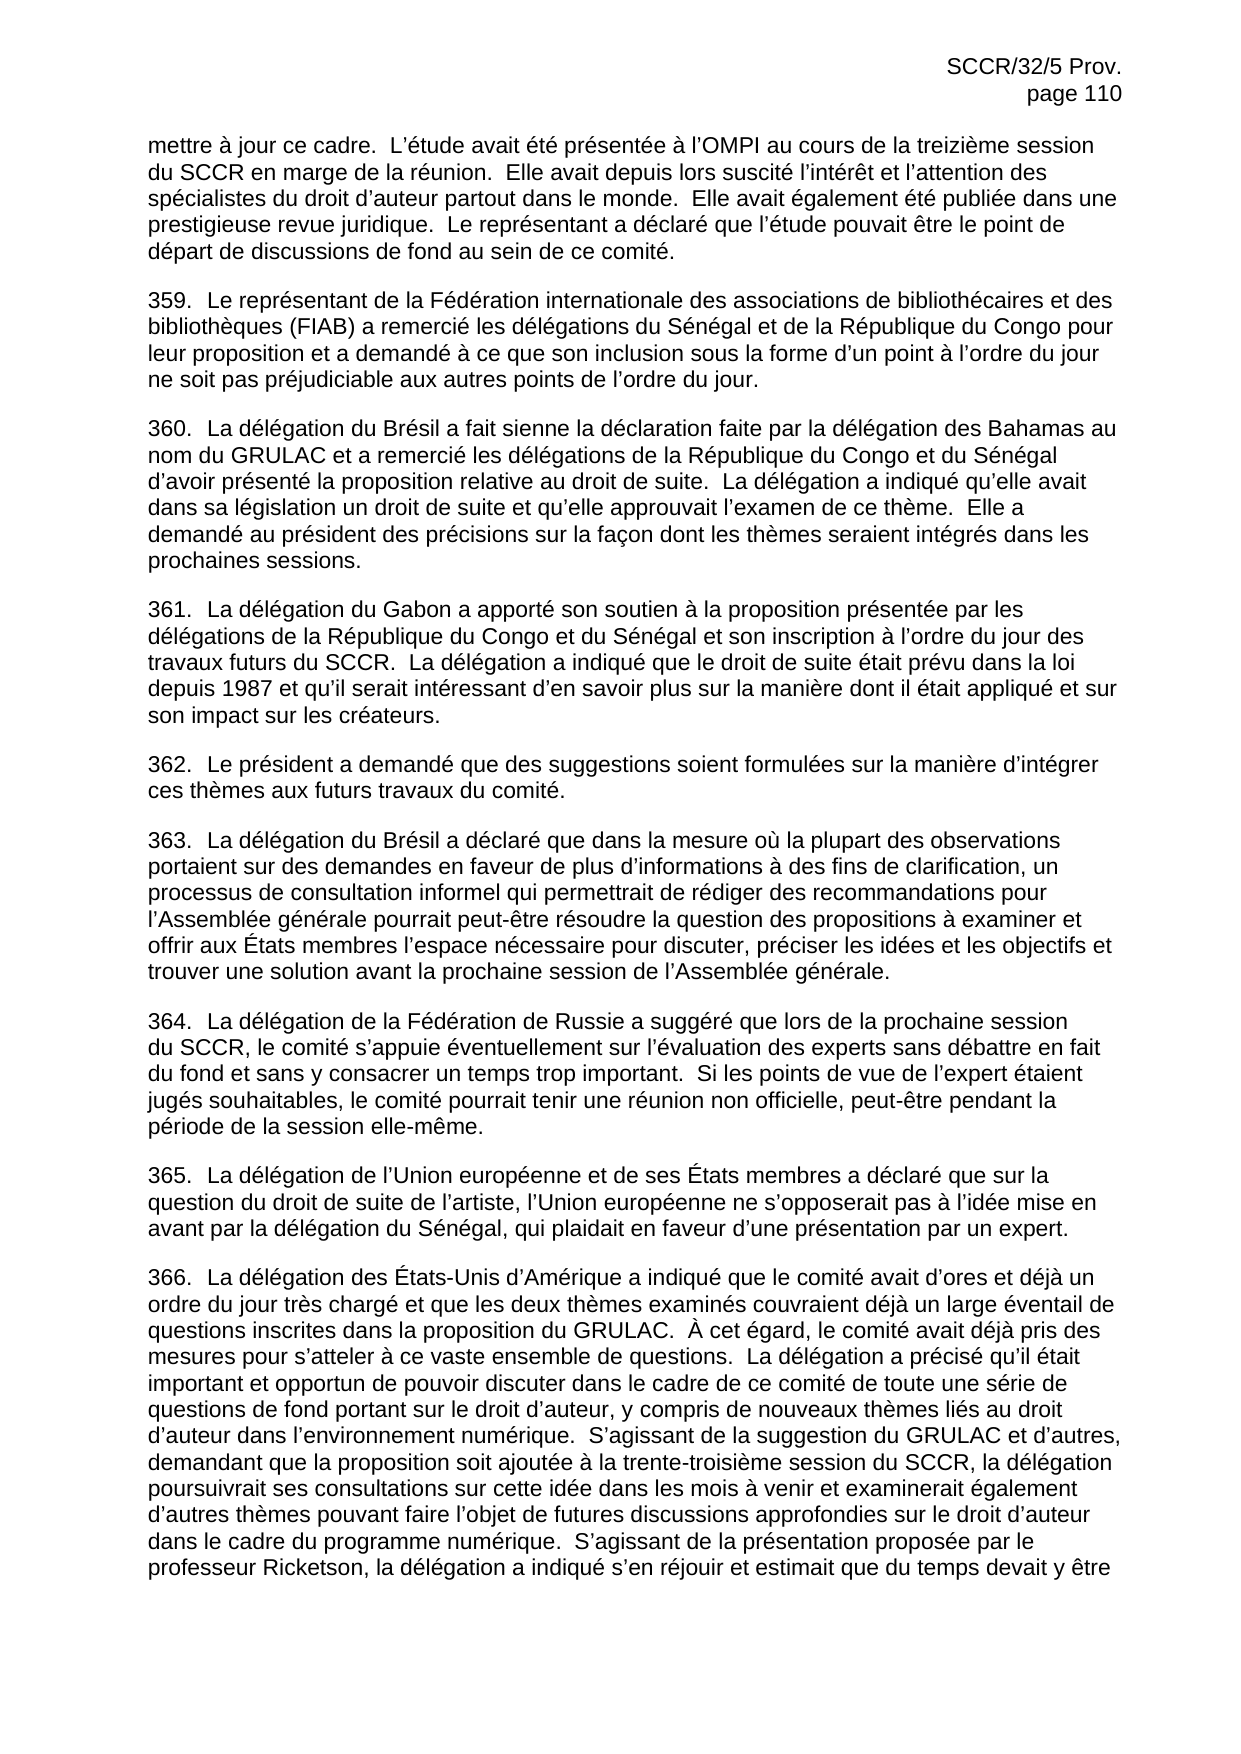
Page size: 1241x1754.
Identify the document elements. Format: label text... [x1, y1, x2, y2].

text La délégation de la Fédération de Russie a suggéré que lors de la prochaine session du SCCR, le comité s’appuie éventuellement sur l’évaluation des experts sans débattre en fait du fond et sans y consacrer un temps trop important. Si les points de vue de l’expert étaient jugés souhaitables, le comité pourrait tenir une réunion non officielle, peut-être pendant la période de la session elle-même. [148, 1008, 1122, 1139]
text Le président a demandé que des suggestions soient formulées sur la manière d’intégrer ces thèmes aux futurs travaux du comité. [148, 751, 1122, 804]
text La délégation du Brésil a fait sienne la déclaration faite par la délégation des Bahamas au nom du GRULAC et a remercié les délégations de la République du Congo et du Sénégal d’avoir présenté la proposition relative au droit de suite. La délégation a indiqué qu’elle avait dans sa législation un droit de suite et qu’elle approuvait l’examen de ce thème. Elle a demandé au président des précisions sur la façon dont les thèmes seraient intégrés dans les prochaines sessions. [148, 415, 1122, 573]
text Le représentant de la Fédération internationale des associations de bibliothécaires et des bibliothèques (FIAB) a remercié les délégations du Sénégal et de la République du Congo pour leur proposition et a demandé à ce que son inclusion sous la forme d’un point à l’ordre du jour ne soit pas préjudiciable aux autres points de l’ordre du jour. [148, 287, 1122, 392]
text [148, 132, 1122, 264]
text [148, 1264, 1122, 1581]
text La délégation de l’Union européenne et de ses États membres a déclaré que sur la question du droit de suite de l’artiste, l’Union européenne ne s’opposerait pas à l’idée mise en avant par la délégation du Sénégal, qui plaidait en faveur d’une présentation par un expert. [148, 1162, 1122, 1241]
text La délégation du Brésil a déclaré que dans la mesure où la plupart des observations portaient sur des demandes en faveur de plus d’informations à des fins de clarification, un processus de consultation informel qui permettrait de rédiger des recommandations pour l’Assemblée générale pourrait peut-être résoudre la question des propositions à examiner et offrir aux États membres l’espace nécessaire pour discuter, préciser les idées et les objectifs et trouver une solution avant la prochaine session de l’Assemblée générale. [148, 827, 1122, 985]
text La délégation du Gabon a apporté son soutien à la proposition présentée par les délégations de la République du Congo et du Sénégal et son inscription à l’ordre du jour des travaux futurs du SCCR. La délégation a indiqué que le droit de suite était prévu dans la loi depuis 1987 et qu’il serait intéressant d’en savoir plus sur la manière dont il était appliqué et sur son impact sur les créateurs. [148, 596, 1122, 728]
